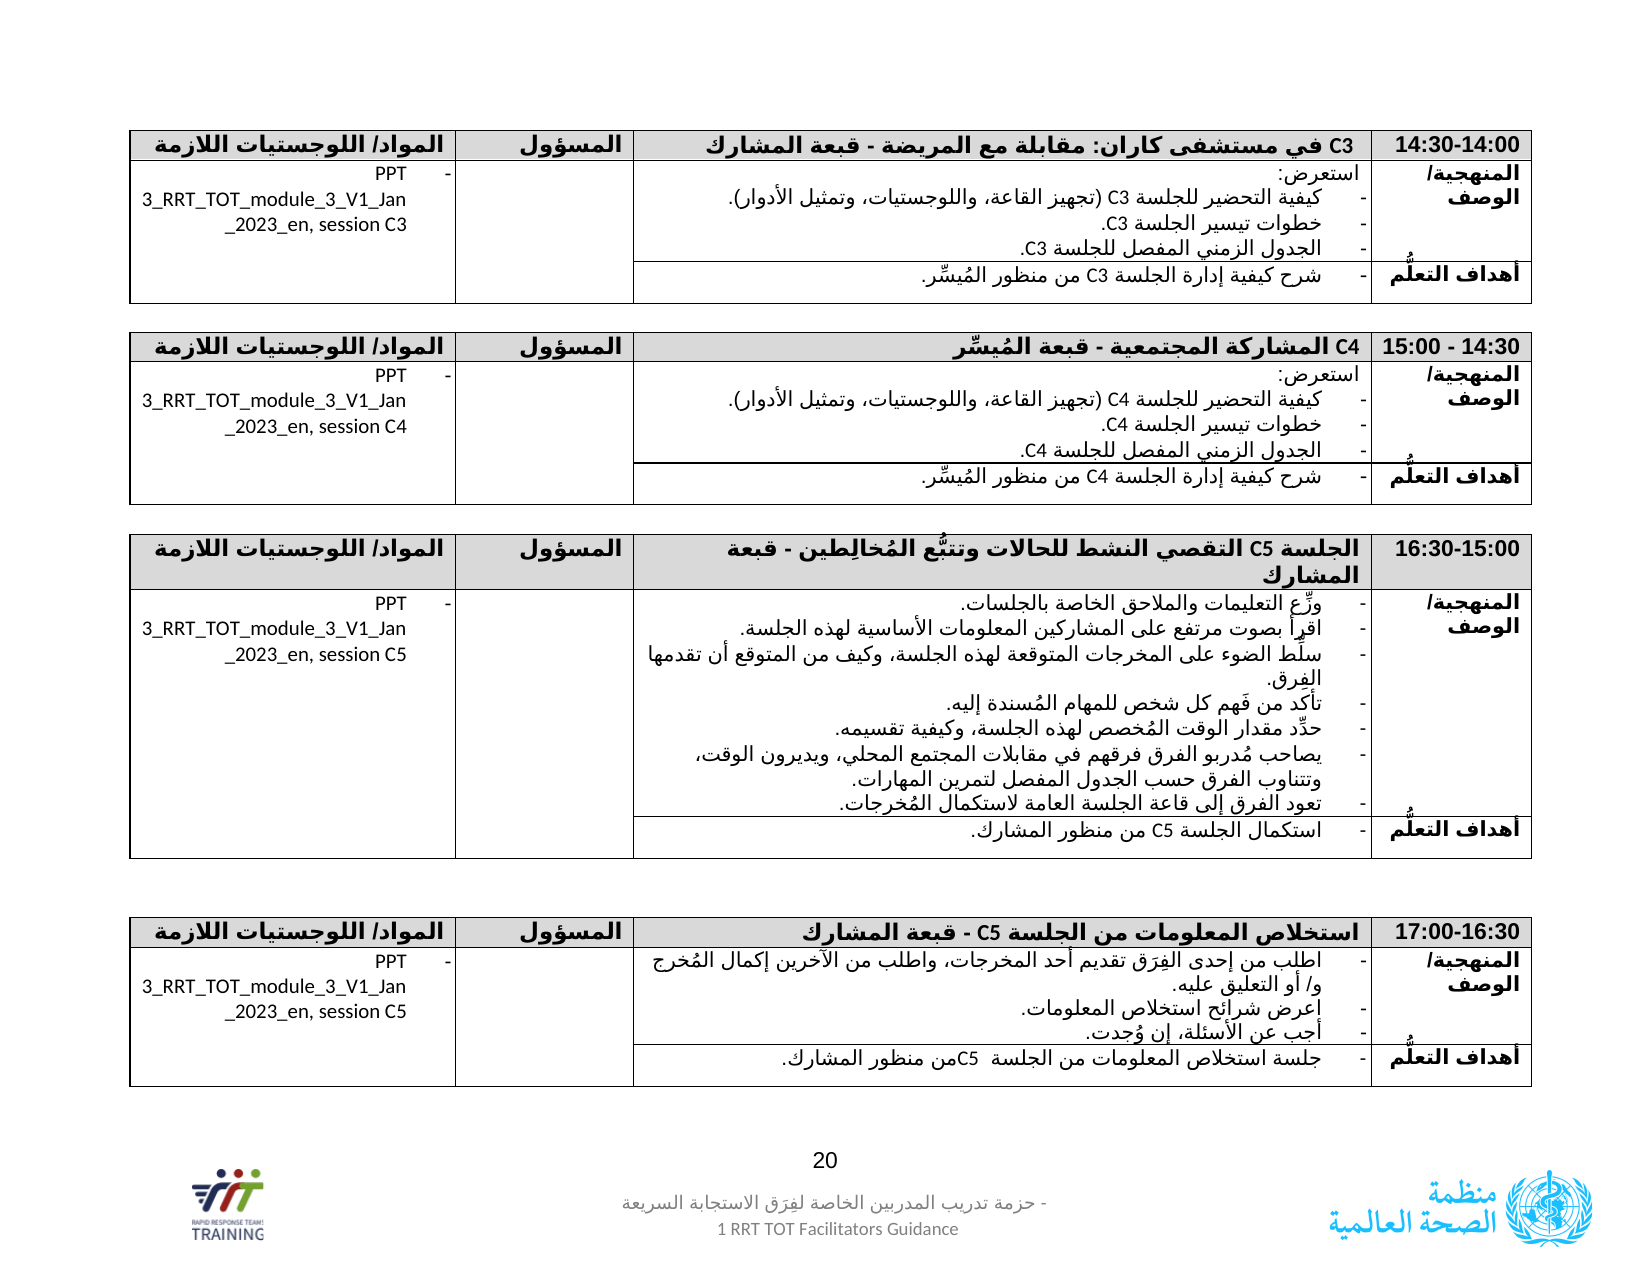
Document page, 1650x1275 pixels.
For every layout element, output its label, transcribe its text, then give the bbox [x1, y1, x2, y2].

table_header المسؤول [456, 333, 633, 361]
table_cell [456, 161, 633, 303]
table_cell اطلب من إحدى الفِرَق تقديم أحد المخرجات، واطلب من الآخرين إكمال المُخرج و/ أو التعليق عليه. اعرض شرائح استخلاص المعلومات. أجب عن الأسئلة، إن وُجدت. [634, 948, 1371, 1044]
table_cell وزِّع التعليمات والملاحق الخاصة بالجلسات. اقرأ بصوت مرتفع على المشاركين المعلومات الأساسية لهذه الجلسة. سلِّط الضوء على المخرجات المتوقعة لهذه الجلسة، وكيف من المتوقع أن تقدمها الفِرق. تأكد من فَهم كل شخص للمهام المُسندة إليه. حدِّد مقدار الوقت المُخصص لهذه الجلسة، وكيفية تقسيمه. يصاحب مُدربو الفرق فرقهم في مقابلات المجتمع المحلي، ويديرون الوقت، وتتناوب الفرق حسب الجدول المفصل لتمرين المهارات. تعود الفرق إلى قاعة الجلسة العامة لاستكمال المُخرجات. [634, 590, 1371, 816]
table_cell PPT 3_RRT_TOT_module_3_V1_Jan_2023_en, session C3 [131, 161, 455, 303]
table_header 14:30 - 15:00 [1372, 333, 1531, 361]
table_header 16:30-15:00 [1372, 535, 1531, 589]
table_cell استعرض: كيفية التحضير للجلسة C4 (تجهيز القاعة، واللوجستيات، وتمثيل الأدوار). خطوات تيسير الجلسة C4. الجدول الزمني المفصل للجلسة C4. [634, 362, 1371, 462]
table_cell شرح كيفية إدارة الجلسة C4 من منظور المُيسِّر. [634, 464, 1371, 504]
table_header 14:30-14:00 [1372, 131, 1531, 159]
table_cell PPT 3_RRT_TOT_module_3_V1_Jan_2023_en, session C5 [131, 948, 455, 1086]
table_cell استكمال الجلسة C5 من منظور المشارك. [634, 817, 1371, 858]
table_cell أهداف التعلُّم [1372, 262, 1531, 303]
table_header المواد/ اللوجستيات اللازمة [131, 918, 455, 947]
table_cell استعرض: كيفية التحضير للجلسة C3 (تجهيز القاعة، واللوجستيات، وتمثيل الأدوار). خطوات تيسير الجلسة C3. الجدول الزمني المفصل للجلسة C3. [634, 161, 1371, 261]
table_header المسؤول [456, 535, 633, 589]
table_header 17:00-16:30 [1372, 918, 1531, 947]
table_header C3 في مستشفى كاران: مقابلة مع المريضة - قبعة المشارك [634, 131, 1371, 159]
table_cell المنهجية/ الوصف [1372, 161, 1531, 261]
table_cell PPT 3_RRT_TOT_module_3_V1_Jan_2023_en, session C4 [131, 362, 455, 504]
table_cell [456, 948, 633, 1086]
table_cell أهداف التعلُّم [1372, 817, 1531, 858]
table_header المواد/ اللوجستيات اللازمة [131, 333, 455, 361]
table_header استخلاص المعلومات من الجلسة C5 - قبعة المشارك [634, 918, 1371, 947]
table_header المسؤول [456, 131, 633, 159]
table_cell المنهجية/ الوصف [1372, 948, 1531, 1044]
table_header المواد/ اللوجستيات اللازمة [131, 131, 455, 159]
table_cell المنهجية/ الوصف [1372, 362, 1531, 462]
table_cell جلسة استخلاص المعلومات من الجلسة C5من منظور المشارك. [634, 1045, 1371, 1086]
table_cell [456, 362, 633, 504]
table_cell شرح كيفية إدارة الجلسة C3 من منظور المُيسِّر. [634, 262, 1371, 303]
picture [1329, 1170, 1593, 1247]
table_cell [456, 590, 633, 858]
table_header الجلسة C5 التقصي النشط للحالات وتتبُّع المُخالِطين - قبعة المشارك [634, 535, 1371, 589]
table_header المواد/ اللوجستيات اللازمة [131, 535, 455, 589]
table_cell المنهجية/ الوصف [1372, 590, 1531, 816]
table_header C4 المشاركة المجتمعية - قبعة المُيسِّر [634, 333, 1371, 361]
table_cell أهداف التعلُّم [1372, 464, 1531, 504]
table_header المسؤول [456, 918, 633, 947]
table_cell أهداف التعلُّم [1372, 1045, 1531, 1086]
table_cell PPT 3_RRT_TOT_module_3_V1_Jan_2023_en, session C5 [131, 590, 455, 858]
